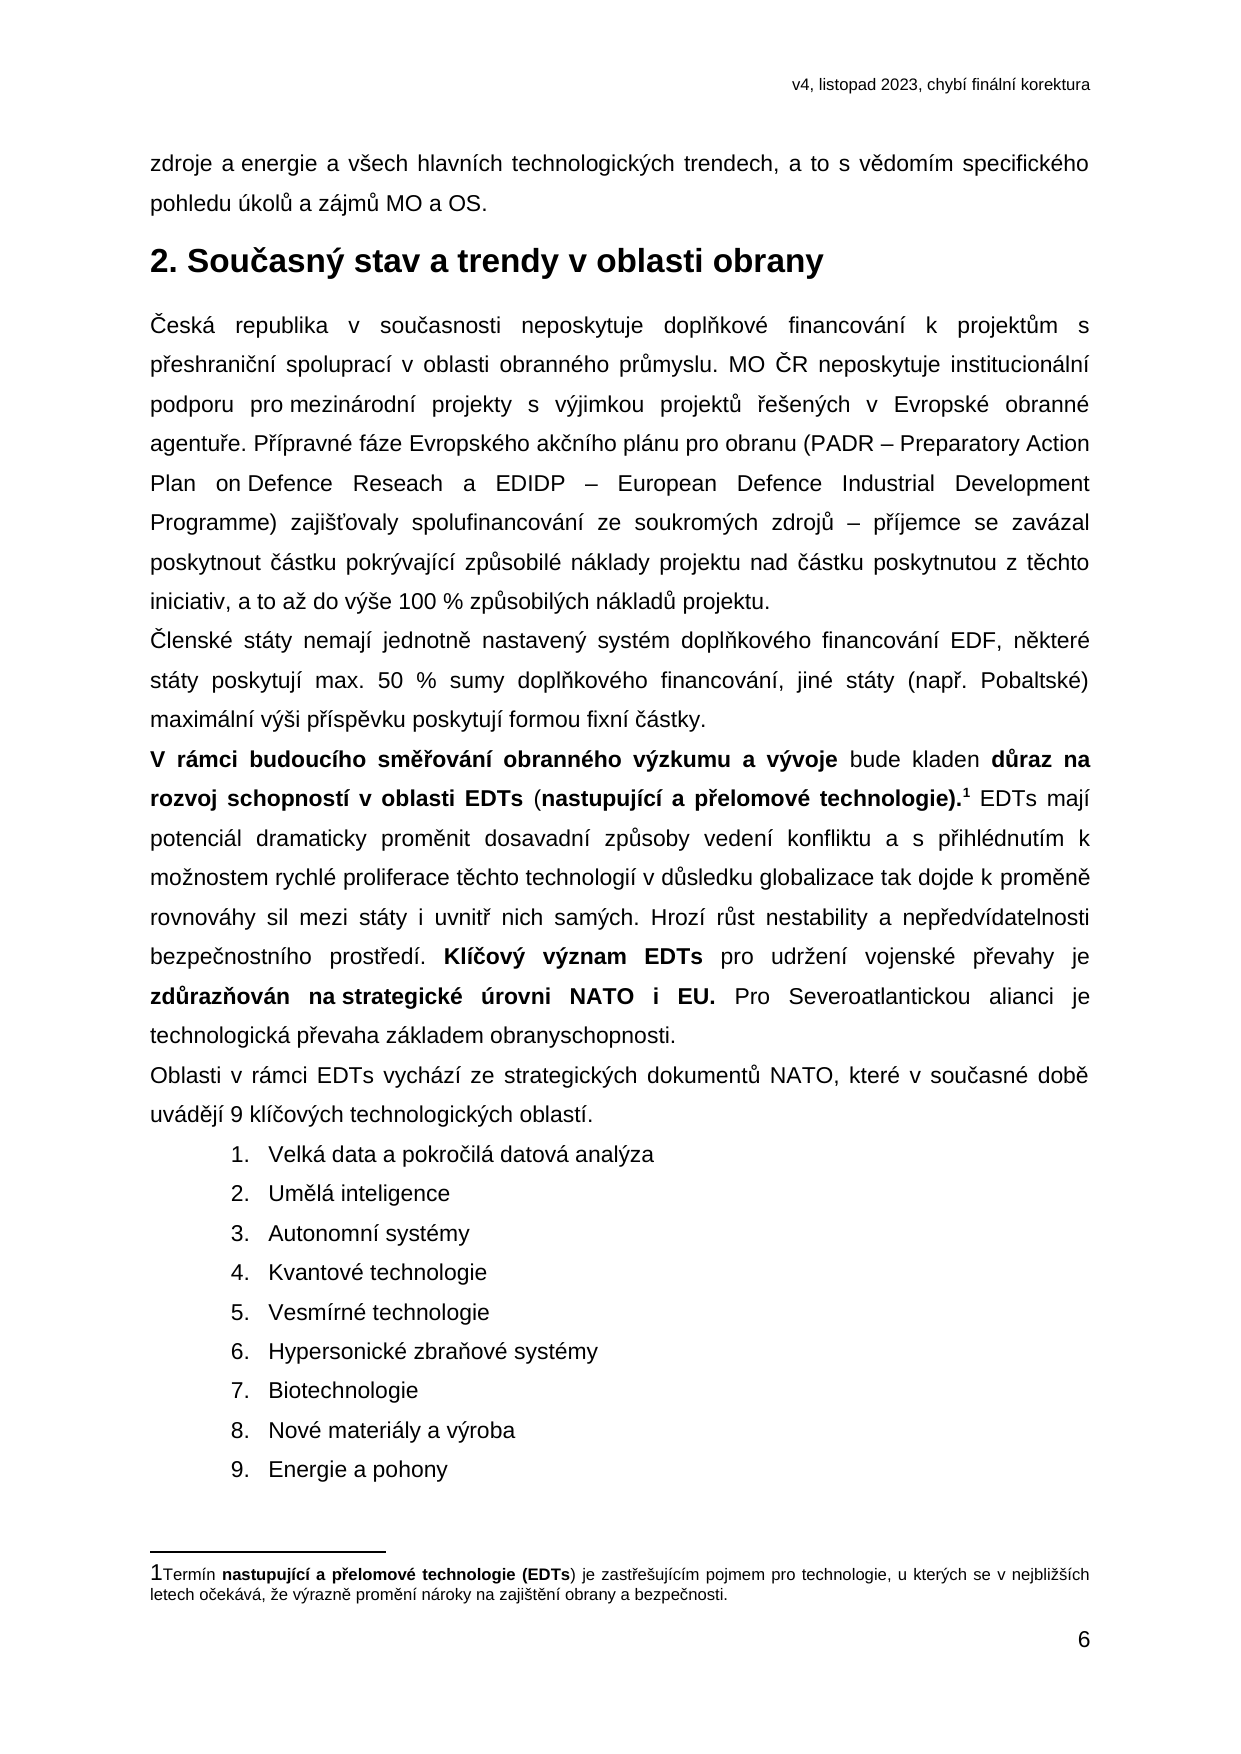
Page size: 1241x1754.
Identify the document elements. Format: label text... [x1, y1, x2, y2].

list Autonomní systémy [231, 1219, 1090, 1246]
subtitle 2. Současný stav a trendy v oblasti obrany [150, 241, 1090, 280]
text Oblasti v rámci EDTs vychází ze strategických dokumentů NATO, které v současné době uvádějí 9 klíčových technologických oblastí. [150, 1062, 1090, 1127]
list Velká data a pokročilá datová analýza [231, 1141, 1090, 1167]
text Členské státy nemají jednotně nastavený systém doplňkového financování EDF, některé státy poskytují max. 50 % sumy doplňkového financování, jiné státy (např. Pobaltské) maximální výši příspěvku poskytují formou fixní částky. [150, 627, 1090, 733]
text V rámci budoucího směřování obranného výzkumu a vývoje bude kladen důraz na rozvoj schopností v oblasti EDTs (nastupující a přelomové technologie). EDTs mají potenciál dramaticky proměnit dosavadní způsoby vedení konfliktu a s přihlédnutím k možnostem rychlé proliferace těchto technologií v důsledku globalizace tak dojde k proměně rovnováhy sil mezi státy i uvnitř nich samých. Hrozí růst nestability a nepředvídatelnosti bezpečnostního prostředí. Klíčový význam EDTs pro udržení vojenské převahy je zdůrazňován na strategické úrovni NATO i EU. Pro Severoatlantickou alianci je technologická převaha základem obranyschopnosti. [150, 746, 1090, 1048]
list Vesmírné technologie [231, 1298, 1090, 1325]
list Energie a pohony [231, 1456, 1090, 1483]
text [150, 150, 1090, 216]
list Kvantové technologie [231, 1259, 1090, 1285]
list Umělá inteligence [231, 1180, 1090, 1206]
list Biotechnologie [231, 1377, 1090, 1404]
text Česká republika v současnosti neposkytuje doplňkové financování k projektům s přeshraniční spoluprací v oblasti obranného průmyslu. MO ČR neposkytuje institucionální podporu pro mezinárodní projekty s výjimkou projektů řešených v Evropské obranné agentuře. Přípravné fáze Evropského akčního plánu pro obranu (PADR – Preparatory Action Plan on Defence Reseach a EDIDP – European Defence Industrial Development Programme) zajišťovaly spolufinancování ze soukromých zdrojů – příjemce se zavázal poskytnout částku pokrývající způsobilé náklady projektu nad částku poskytnutou z těchto iniciativ, a to až do výše 100 % způsobilých nákladů projektu. [150, 312, 1090, 614]
list Hypersonické zbraňové systémy [231, 1338, 1090, 1364]
list Nové materiály a výroba [231, 1417, 1090, 1443]
